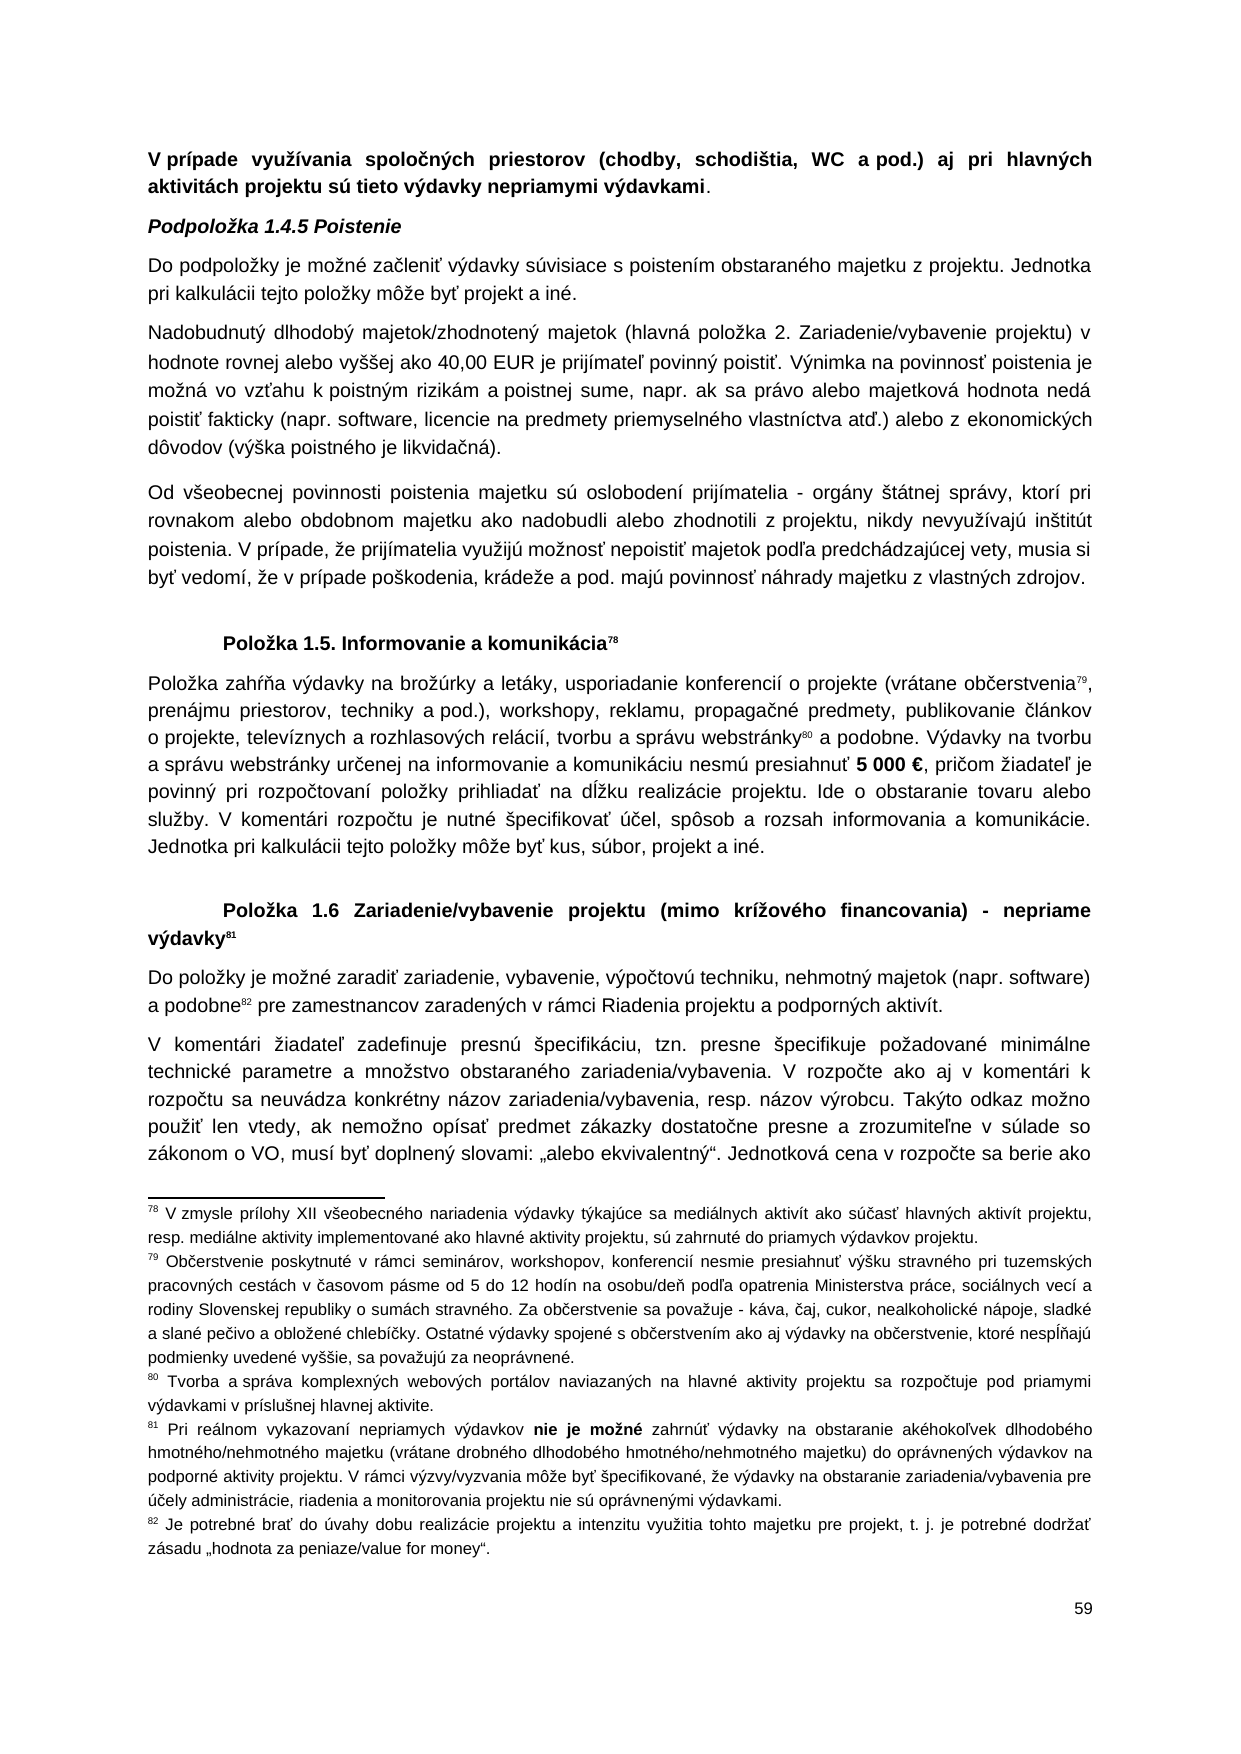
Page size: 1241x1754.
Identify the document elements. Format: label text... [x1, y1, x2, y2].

text Položka 1.6 Zariadenie/vybavenie projektu (mimo krížového financovania) - nepriame výdavky [148, 899, 1092, 949]
text Položka zahŕňa výdavky na brožúrky a letáky, usporiadanie konferencií o projekte (vrátane občerstvenia, prenájmu priestorov, techniky a pod.), workshopy, reklamu, propagačné predmety, publikovanie článkov o projekte, televíznych a rozhlasových relácií, tvorbu a správu webstránky a podobne. Výdavky na tvorbu a správu webstránky určenej na informovanie a komunikáciu nesmú presiahnuť 5 000 €, pričom žiadateľ je povinný pri rozpočtovaní položky prihliadať na dĺžku realizácie projektu. Ide o obstaranie tovaru alebo služby. V komentári rozpočtu je nutné špecifikovať účel, spôsob a rozsah informovania a komunikácie. Jednotka pri kalkulácii tejto položky môže byť kus, súbor, projekt a iné. [148, 672, 1092, 857]
text Nadobudnutý dlhodobý majetok/zhodnotený majetok (hlavná položka 2. Zariadenie/vybavenie projektu) v hodnote rovnej alebo vyššej ako 40,00 EUR je prijímateľ povinný poistiť. Výnimka na povinnosť poistenia je možná vo vzťahu k poistným rizikám a poistnej sume, napr. ak sa právo alebo majetková hodnota nedá poistiť fakticky (napr. software, licencie na predmety priemyselného vlastníctva atď.) alebo z ekonomických dôvodov (výška poistného je likvidačná). [148, 321, 1092, 459]
text Podpoložka 1.4.5 Poistenie [148, 214, 1092, 237]
text Od všeobecnej povinnosti poistenia majetku sú oslobodení prijímatelia - orgány štátnej správy, ktorí pri rovnakom alebo obdobnom majetku ako nadobudli alebo zhodnotili z projektu, nikdy nevyužívajú inštitút poistenia. V prípade, že prijímatelia využijú možnosť nepoistiť majetok podľa predchádzajúcej vety, musia si byť vedomí, že v prípade poškodenia, krádeže a pod. majú povinnosť náhrady majetku z vlastných zdrojov. [148, 481, 1092, 589]
text Do položky je možné zaradiť zariadenie, vybavenie, výpočtovú techniku, nehmotný majetok (napr. software) a podobne pre zamestnancov zaradených v rámci Riadenia projektu a podporných aktivít. [148, 966, 1092, 1016]
text V prípade využívania spoločných priestorov (chodby, schodištia, WC a pod.) aj pri hlavných aktivitách projektu sú tieto výdavky nepriamymi výdavkami. [148, 148, 1092, 198]
text Do podpoložky je možné začleniť výdavky súvisiace s poistením obstaraného majetku z projektu. Jednotka pri kalkulácii tejto položky môže byť projekt a iné. [148, 254, 1092, 304]
text Položka 1.5. Informovanie a komunikácia [148, 632, 1092, 654]
text V komentári žiadateľ zadefinuje presnú špecifikáciu, tzn. presne špecifikuje požadované minimálne technické parametre a množstvo obstaraného zariadenia/vybavenia. V rozpočte ako aj v komentári k rozpočtu sa neuvádza konkrétny názov zariadenia/vybavenia, resp. názov výrobcu. Takýto odkaz možno použiť len vtedy, ak nemožno opísať predmet zákazky dostatočne presne a zrozumiteľne v súlade so zákonom o VO, musí byť doplnený slovami: „alebo ekvivalentný“. Jednotková cena v rozpočte sa berie ako maximálna cena, pričom žiadateľ/prijímateľ má povinnosť pri zadávaní podmienok a kritérií verejného obstarávania dodržať tieto maximálne ceny. Jednotka pri kalkulácii tejto položky môže byť kus a iné. [148, 1033, 1092, 1164]
